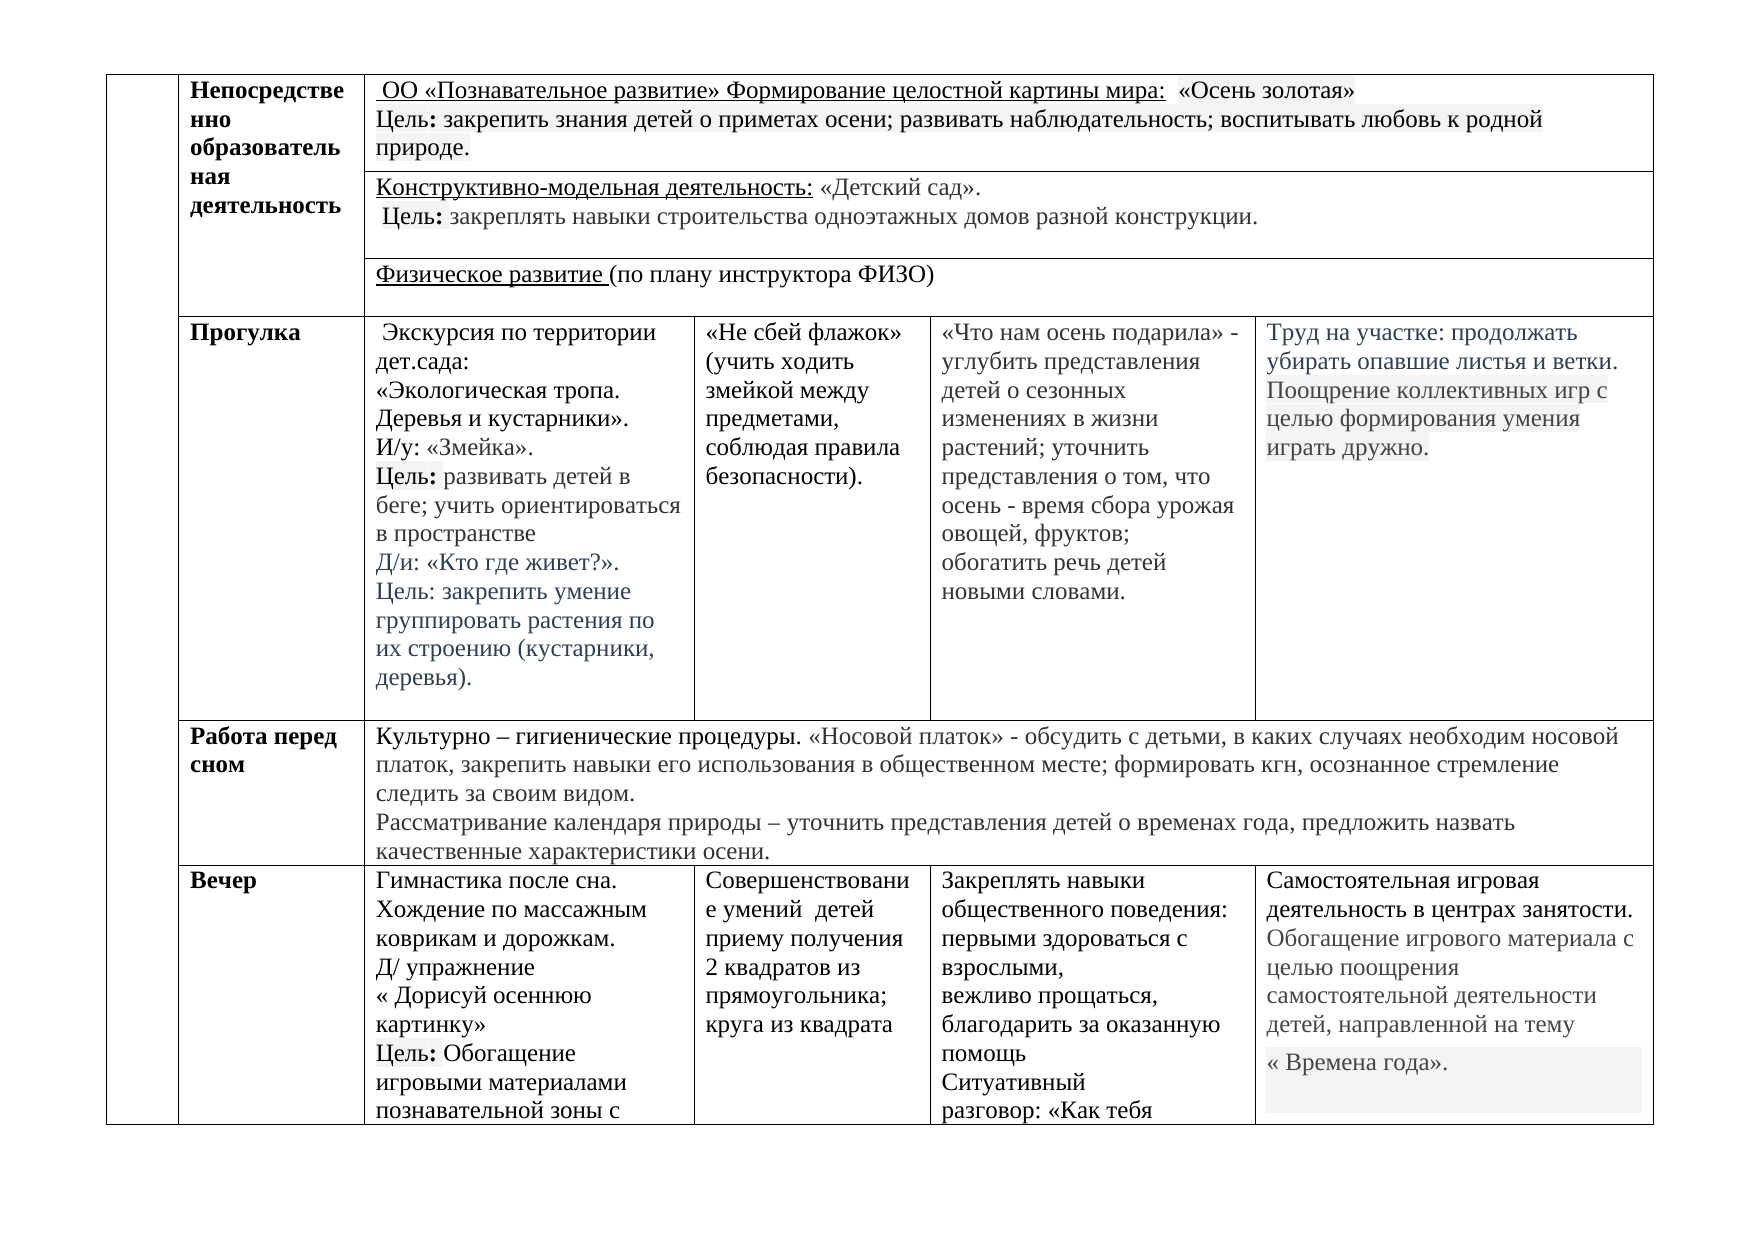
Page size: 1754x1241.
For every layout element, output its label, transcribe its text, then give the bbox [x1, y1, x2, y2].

table_cell Труд на участке: продолжать убирать опавшие листья и ветки. Поощрение коллективных игр с целью формирования умения играть дружно. [1256, 317, 1653, 720]
table_cell Вечер [179, 866, 364, 1124]
table_cell Непосредственно образовательная деятельность [179, 75, 364, 316]
table_cell Работа перед сном [179, 721, 364, 864]
table_cell Конструктивно-модельная деятельность: «Детский сад». Цель: закреплять навыки строительства одноэтажных домов разной конструкции. [365, 172, 1653, 258]
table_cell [695, 866, 930, 1124]
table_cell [1256, 866, 1653, 1124]
table_cell Экскурсия по территории дет.сада: «Экологическая тропа. Деревья и кустарники». И/у: «Змейка». Цель: развивать детей в беге; учить ориентироваться в пространстве Д/и: «Кто где живет?». Цель: закрепить умение группировать растения по их строению (кустарники, деревья). [365, 317, 694, 720]
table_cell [931, 866, 1255, 1124]
table_cell ОО «Познавательное развитие» Формирование целостной картины мира: «Осень золотая» Цель: закрепить знания детей о приметах осени; развивать наблюдательность; воспитывать любовь к родной природе. [365, 75, 1653, 171]
table_cell Культурно – гигиенические процедуры. «Носовой платок» - обсудить с детьми, в каких случаях необходим носовой платок, закрепить навыки его использования в общественном месте; формировать кгн, осознанное стремление следить за своим видом. Рассматривание календаря природы – уточнить представления детей о временах года, предложить назвать качественные характеристики осени. [365, 721, 1653, 864]
table_cell «Что нам осень подарила» - углубить представления детей о сезонных изменениях в жизни растений; уточнить представления о том, что осень - время сбора урожая овощей, фруктов; обогатить речь детей новыми словами. [931, 317, 1255, 720]
table_cell Прогулка [179, 317, 364, 720]
table_cell «Не сбей флажок» (учить ходить змейкой между предметами, соблюдая правила безопасности). [695, 317, 930, 720]
table_cell Физическое развитие (по плану инструктора ФИЗО) [365, 259, 1653, 316]
